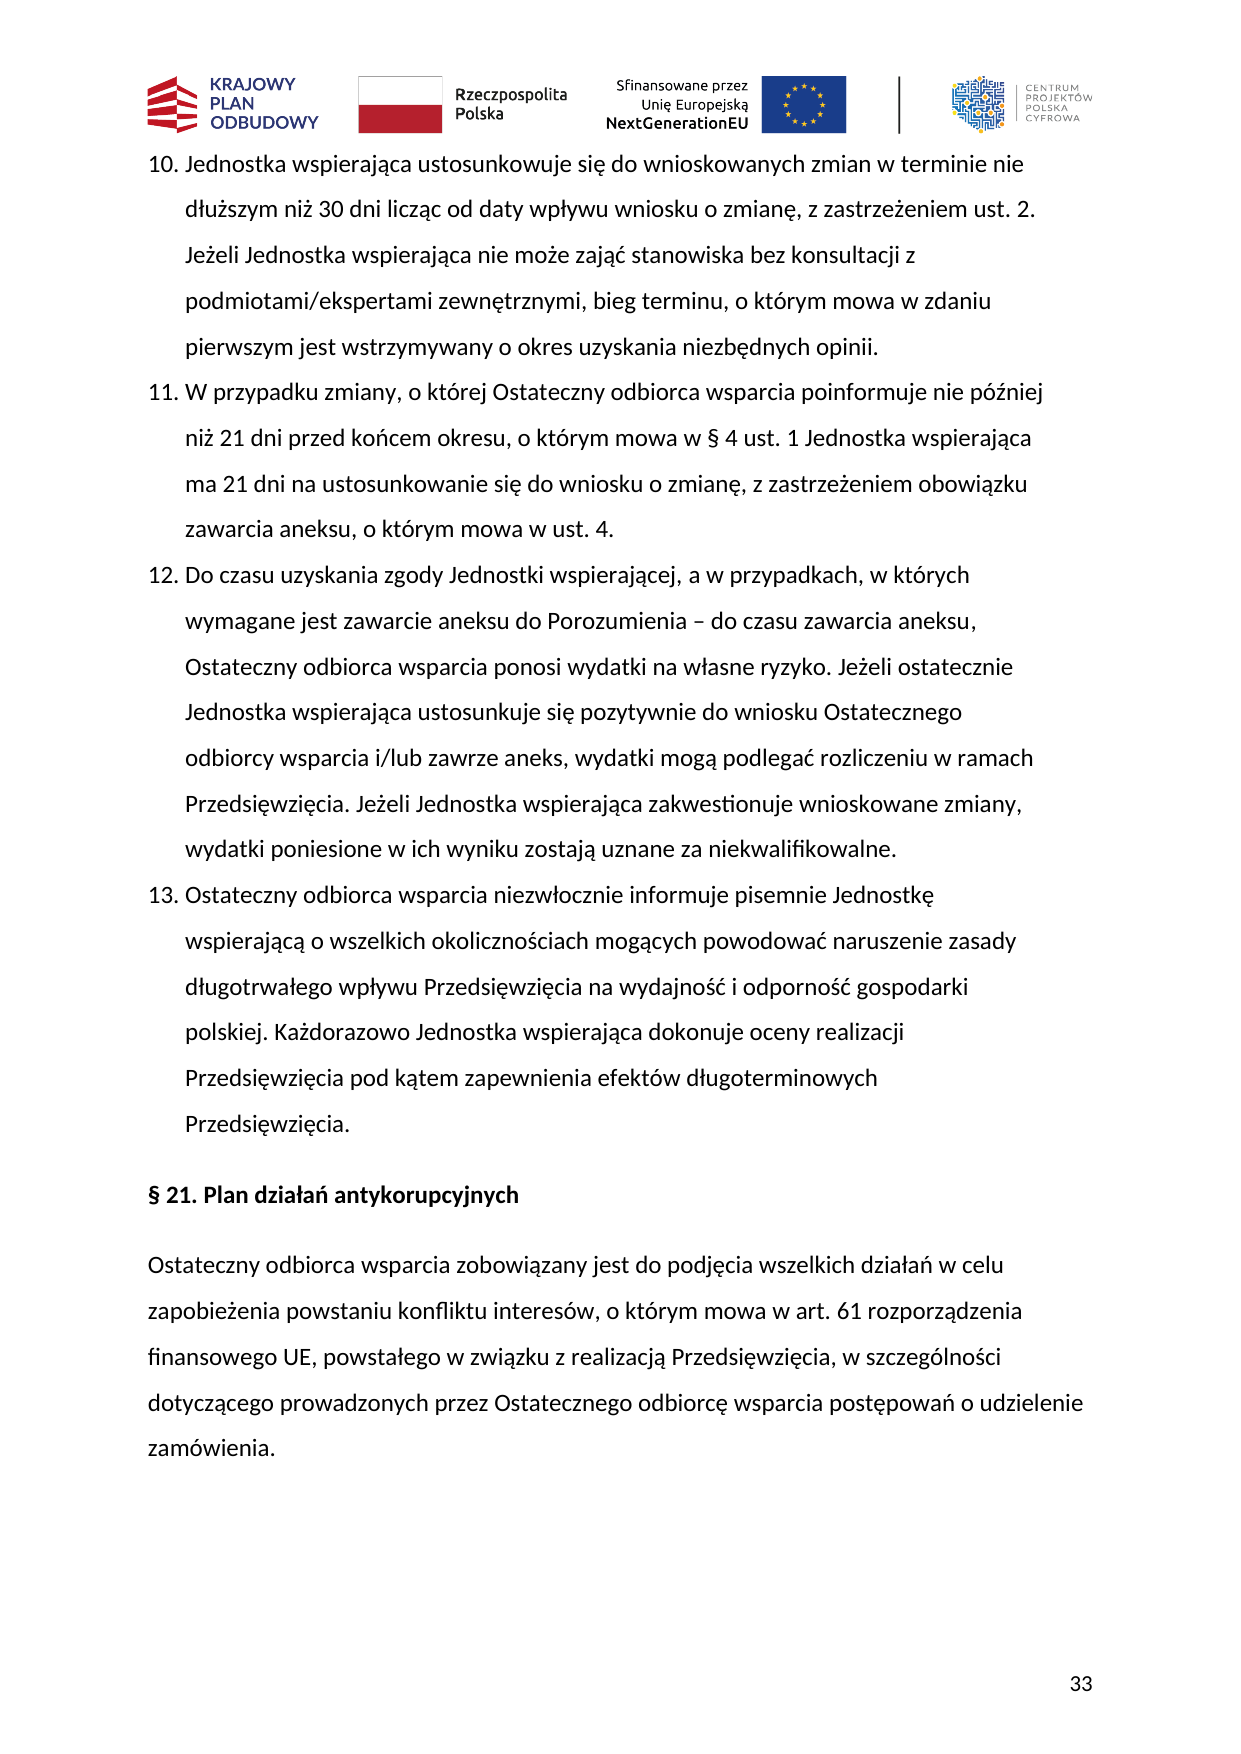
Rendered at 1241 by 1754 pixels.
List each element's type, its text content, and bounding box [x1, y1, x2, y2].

list Do czasu uzyskania zgody Jednostki wspierającej, a w przypadkach, w których wymagane jest zawarcie aneksu do Porozumienia – do czasu zawarcia aneksu, Ostateczny odbiorca wsparcia ponosi wydatki na własne ryzyko. Jeżeli ostatecznie Jednostka wspierająca ustosunkuje się pozytywnie do wniosku Ostatecznego odbiorcy wsparcia i/lub zawrze aneks, wydatki mogą podlegać rozliczeniu w ramach Przedsięwzięcia. Jeżeli Jednostka wspierająca zakwestionuje wnioskowane zmiany, wydatki poniesione w ich wyniku zostają uznane za niekwalifikowalne. [148, 559, 1045, 864]
list Ostateczny odbiorca wsparcia niezwłocznie informuje pisemnie Jednostkę wspierającą o wszelkich okolicznościach mogących powodować naruszenie zasady długotrwałego wpływu Przedsięwzięcia na wydajność i odporność gospodarki polskiej. Każdorazowo Jednostka wspierająca dokonuje oceny realizacji Przedsięwzięcia pod kątem zapewnienia efektów długoterminowych Przedsięwzięcia. [148, 879, 1045, 1138]
subtitle § 21. Plan działań antykorupcyjnych [148, 1179, 1092, 1209]
text Ostateczny odbiorca wsparcia zobowiązany jest do podjęcia wszelkich działań w celu zapobieżenia powstaniu konfliktu interesów, o którym mowa w art. 61 rozporządzenia finansowego UE, powstałego w związku z realizacją Przedsięwzięcia, w szczególności dotyczącego prowadzonych przez Ostatecznego odbiorcę wsparcia postępowań o udzielenie zamówienia. [148, 1249, 1092, 1463]
picture [147, 76, 1093, 134]
list Jednostka wspierająca ustosunkowuje się do wnioskowanych zmian w terminie nie dłuższym niż 30 dni licząc od daty wpływu wniosku o zmianę, z zastrzeżeniem ust. 2. Jeżeli Jednostka wspierająca nie może zająć stanowiska bez konsultacji z podmiotami/ekspertami zewnętrznymi, bieg terminu, o którym mowa w zdaniu pierwszym jest wstrzymywany o okres uzyskania niezbędnych opinii. [148, 148, 1045, 361]
list W przypadku zmiany, o której Ostateczny odbiorca wsparcia poinformuje nie później niż 21 dni przed końcem okresu, o którym mowa w § 4 ust. 1 Jednostka wspierająca ma 21 dni na ustosunkowanie się do wniosku o zmianę, z zastrzeżeniem obowiązku zawarcia aneksu, o którym mowa w ust. 4. [148, 376, 1045, 544]
